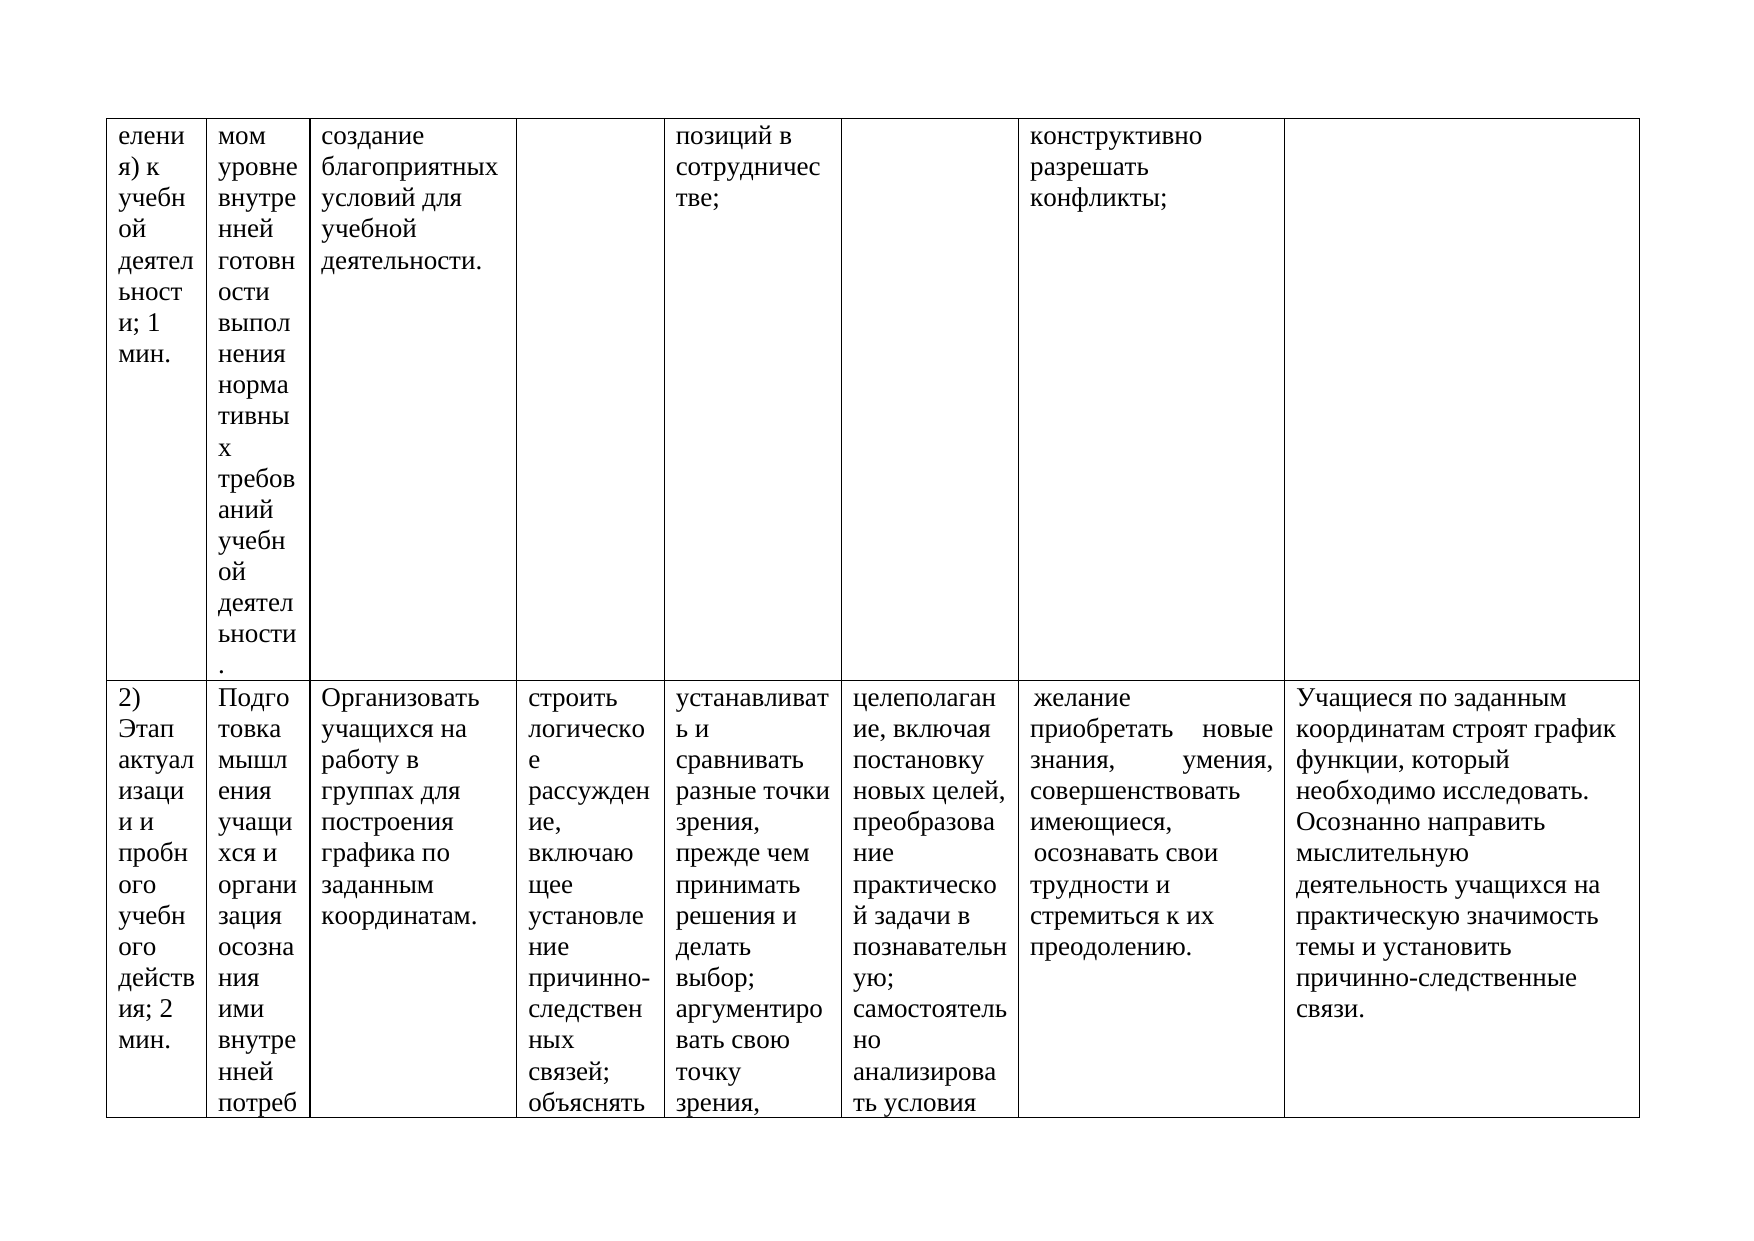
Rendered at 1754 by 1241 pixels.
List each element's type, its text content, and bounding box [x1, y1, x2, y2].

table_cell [207, 681, 309, 1117]
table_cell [311, 119, 516, 680]
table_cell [207, 119, 309, 680]
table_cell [1285, 681, 1639, 1117]
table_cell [1019, 119, 1284, 680]
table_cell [665, 681, 841, 1117]
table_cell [517, 681, 664, 1117]
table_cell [665, 119, 841, 680]
table_cell - [517, 119, 664, 680]
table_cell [842, 119, 1018, 680]
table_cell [107, 119, 206, 680]
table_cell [842, 681, 1018, 1117]
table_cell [107, 681, 206, 1117]
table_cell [1285, 119, 1639, 680]
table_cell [1019, 681, 1284, 1117]
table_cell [311, 681, 516, 1117]
